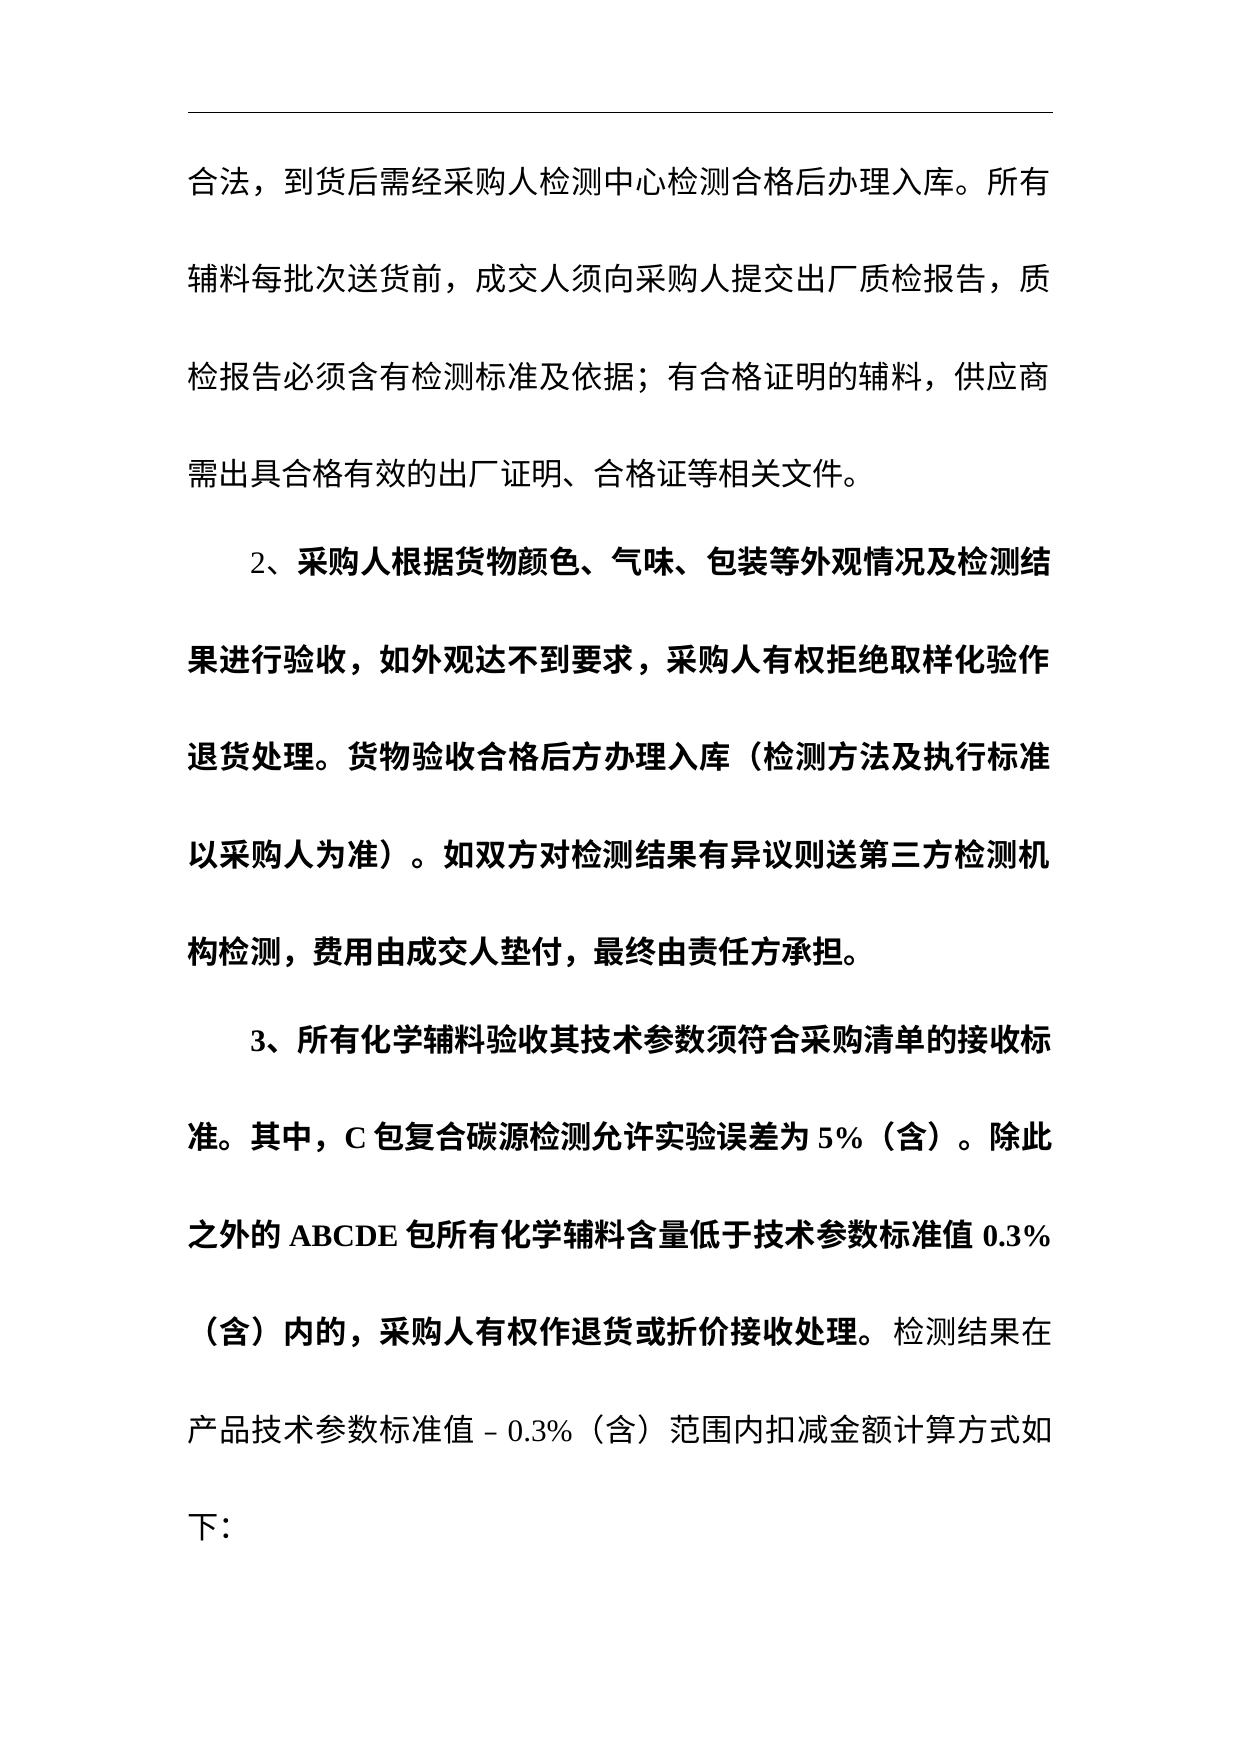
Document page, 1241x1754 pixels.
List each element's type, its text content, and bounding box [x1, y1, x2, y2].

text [187, 147, 1053, 505]
text 2、采购人根据货物颜色、气味、包装等外观情况及检测结果进行验收，如外观达不到要求，采购人有权拒绝取样化验作退货处理。货物验收合格后方办理入库（检测方法及执行标准以采购人为准）。如双方对检测结果有异议则送第三方检测机构检测，费用由成交人垫付，最终由责任方承担。 [187, 527, 1053, 982]
text 3、所有化学辅料验收其技术参数须符合采购清单的接收标准。其中，C包复合碳源检测允许实验误差为5%（含）。除此之外的ABCDE包所有化学辅料含量低于技术参数标准值0.3%（含）内的，采购人有权作退货或折价接收处理。检测结果在产品技术参数标准值﹣0.3%（含）范围内扣减金额计算方式如下： [187, 1005, 1053, 1557]
